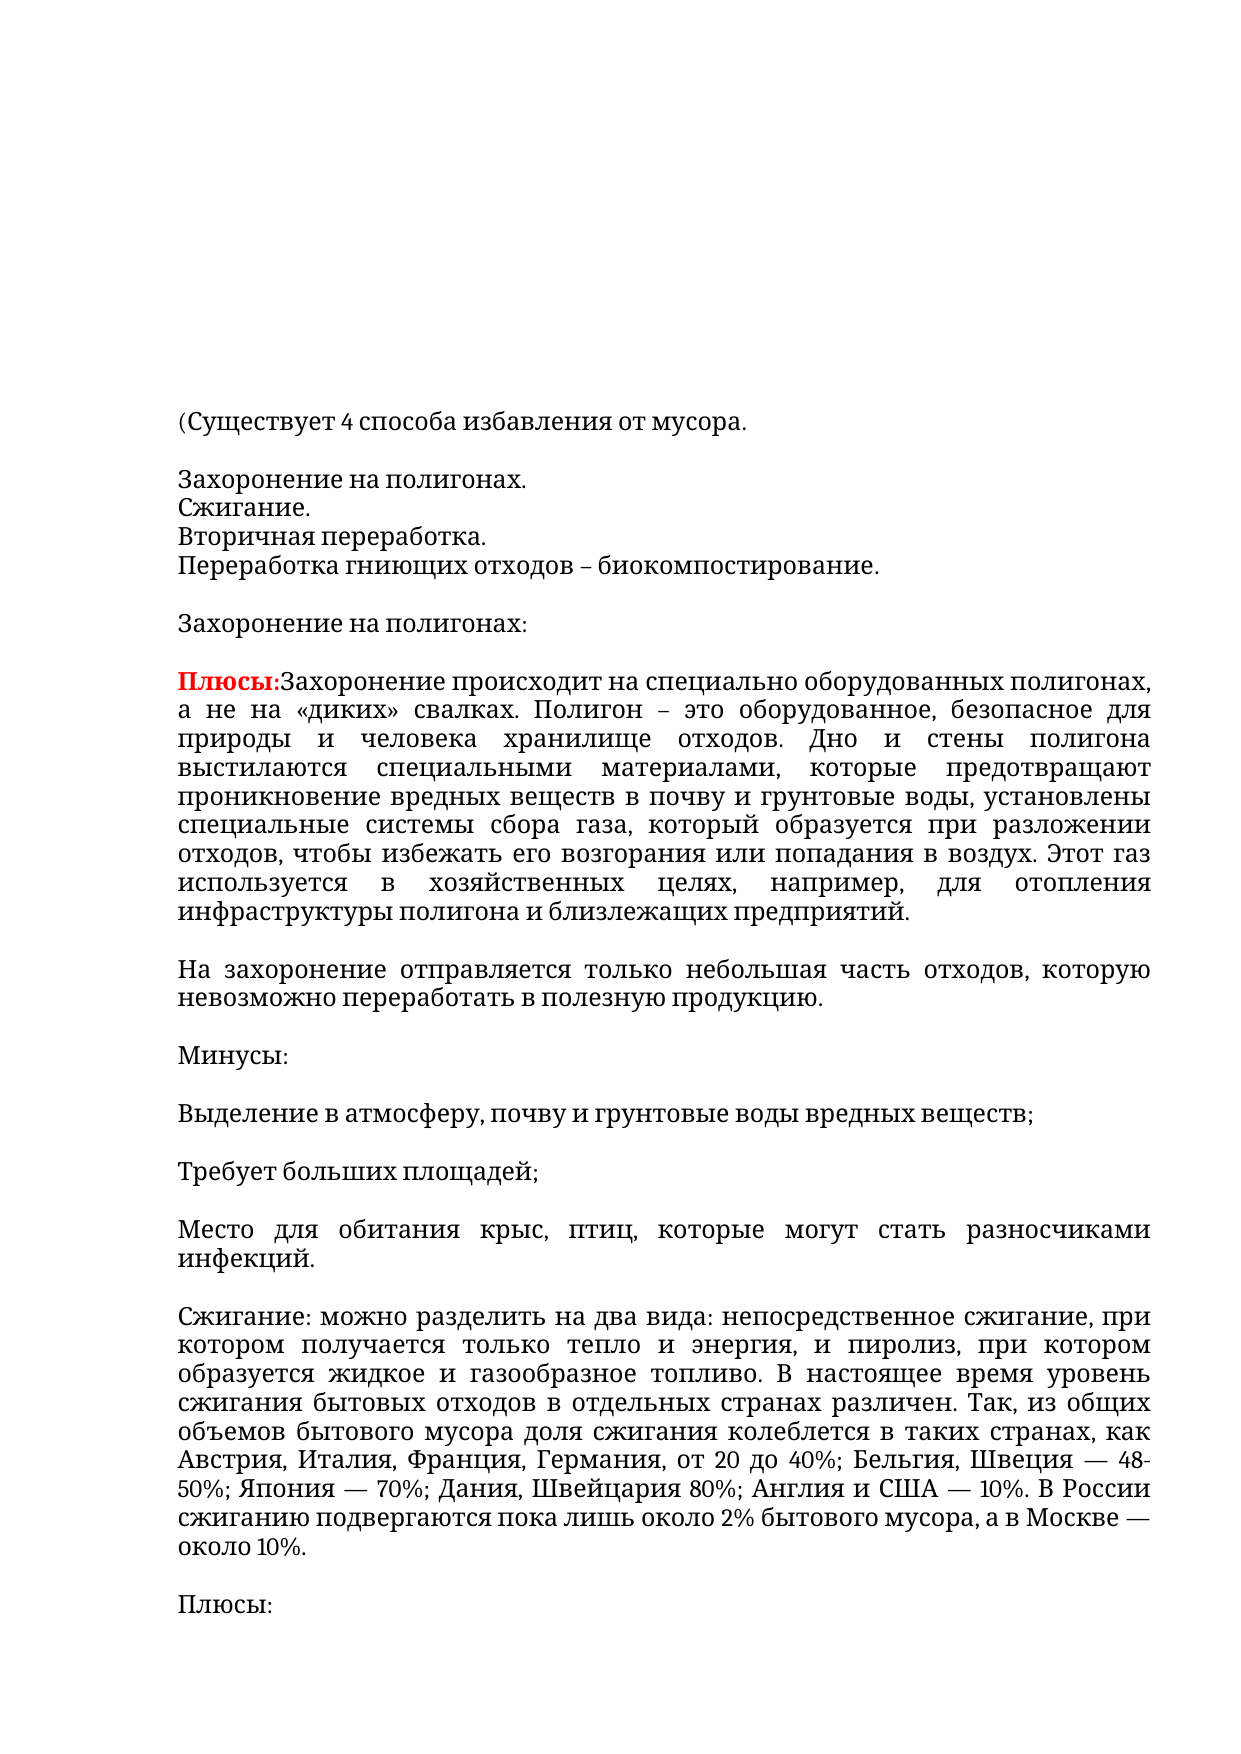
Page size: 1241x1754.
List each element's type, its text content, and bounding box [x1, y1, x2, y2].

text Вторичная переработка. [177, 523, 1152, 552]
text Плюсы: [177, 1591, 1152, 1619]
text (Существует 4 способа избавления от мусора. [177, 408, 1152, 436]
text Сжигание. [177, 494, 1152, 523]
text Плюсы:Захоронение происходит на специально оборудованных полигонах, а не на «диких» свалках. Полигон – это оборудованное, безопасное для природы и человека хранилище отходов. Дно и стены полигона выстилаются специальными материалами, которые предотвращают проникновение вредных веществ в почву и грунтовые воды, установлены специальные системы сбора газа, который образуется при разложении отходов, чтобы избежать его возгорания или попадания в воздух. Этот газ используется в хозяйственных целях, например, для отопления инфраструктуры полигона и близлежащих предприятий. [177, 668, 1152, 926]
text Сжигание: можно разделить на два вида: непосредственное сжигание, при котором получается только тепло и энергия, и пиролиз, при котором образуется жидкое и газообразное топливо. В настоящее время уровень сжигания бытовых отходов в отдельных странах различен. Так, из общих объемов бытового мусора доля сжигания колеблется в таких странах, как Австрия, Италия, Франция, Германия, от 20 до 40%; Бельгия, Швеция — 48-50%; Япония — 70%; Дания, Швейцария 80%; Англия и США — 10%. В России сжиганию подвергаются пока лишь около 2% бытового мусора, а в Москве — около 10%. [177, 1303, 1152, 1561]
text Требует больших площадей; [177, 1158, 1152, 1187]
text Место для обитания крыс, птиц, которые могут стать разносчиками инфекций. [177, 1216, 1152, 1273]
text Захоронение на полигонах. [177, 466, 1152, 494]
text На захоронение отправляется только небольшая часть отходов, которую невозможно переработать в полезную продукцию. [177, 956, 1152, 1013]
text Выделение в атмосферу, почву и грунтовые воды вредных веществ; [177, 1100, 1152, 1129]
text Переработка гниющих отходов – биокомпостирование. [177, 552, 1152, 581]
text Минусы: [177, 1042, 1152, 1071]
text Захоронение на полигонах: [177, 610, 1152, 638]
